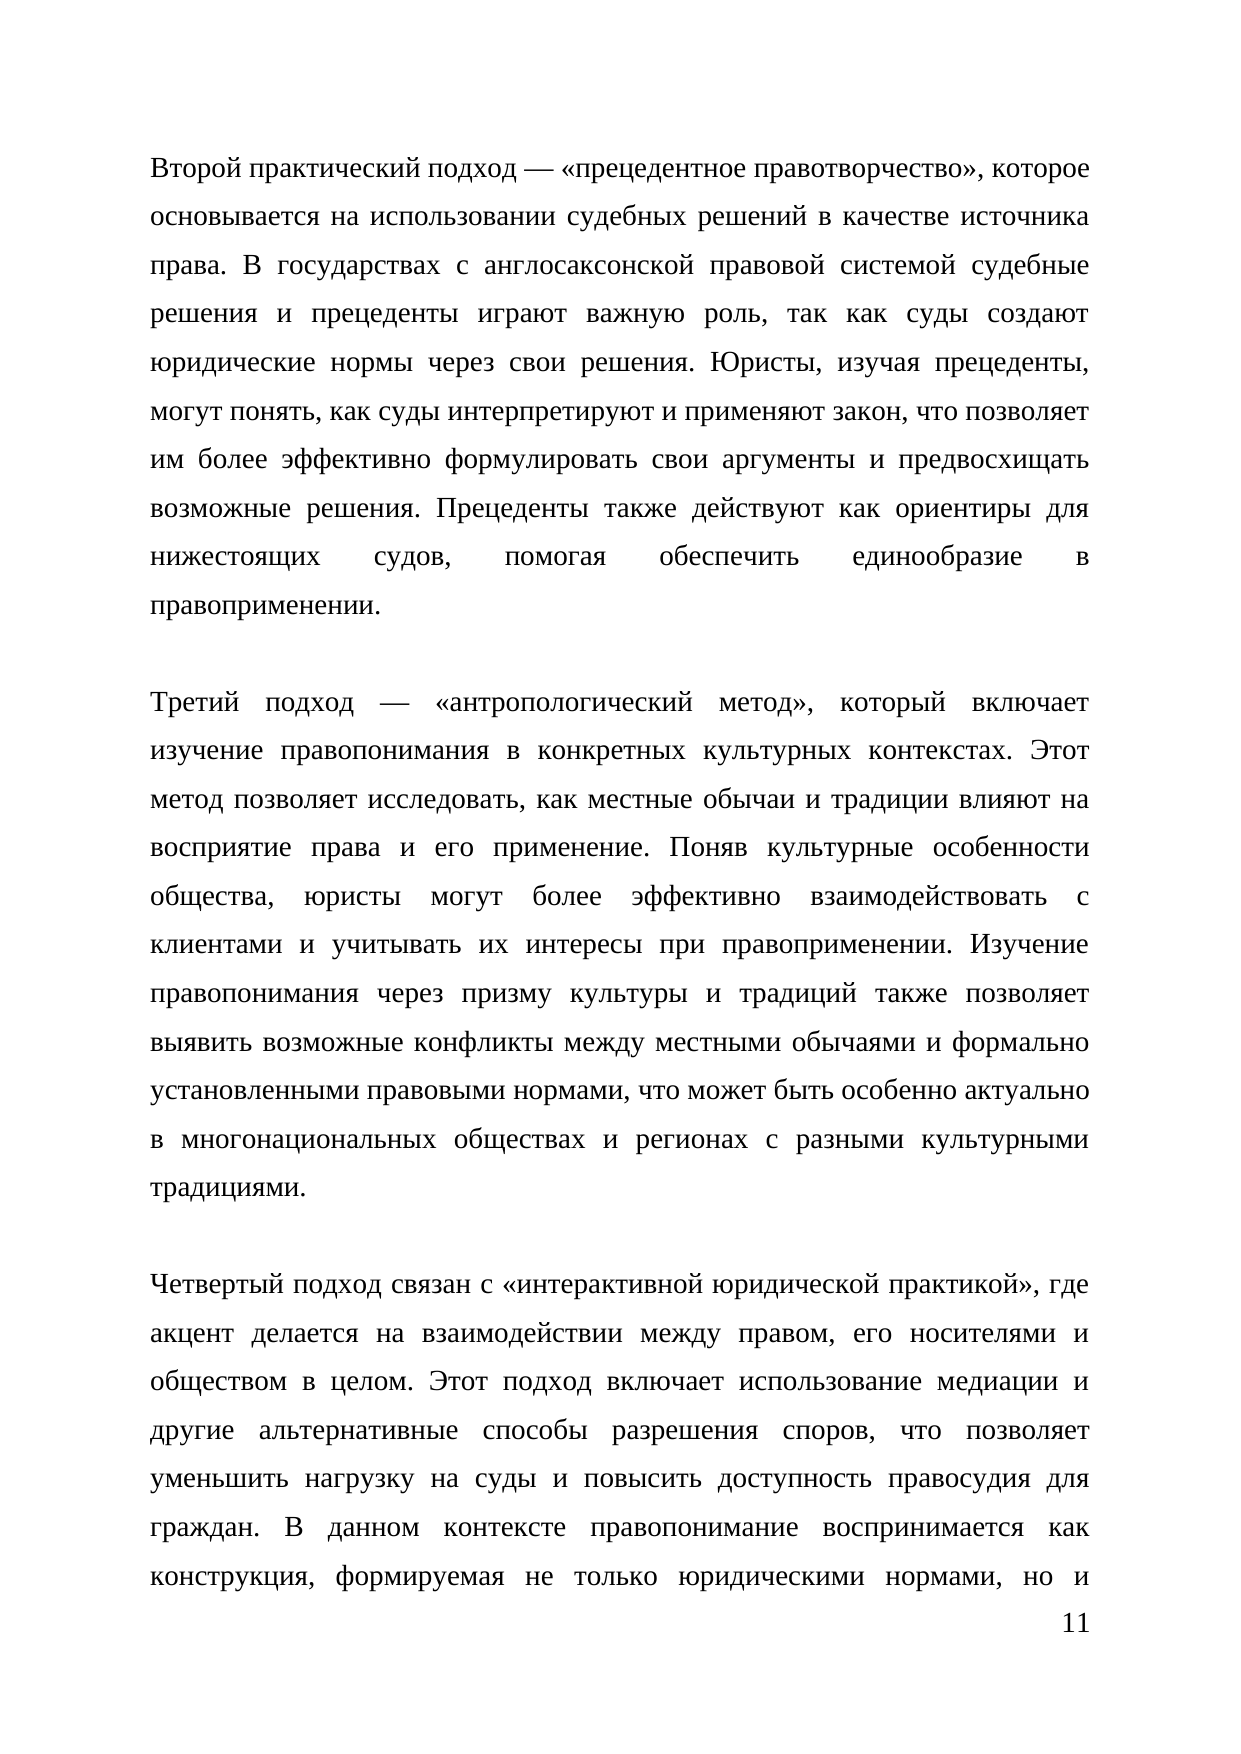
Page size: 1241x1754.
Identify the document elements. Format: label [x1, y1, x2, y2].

text [150, 150, 1090, 1591]
